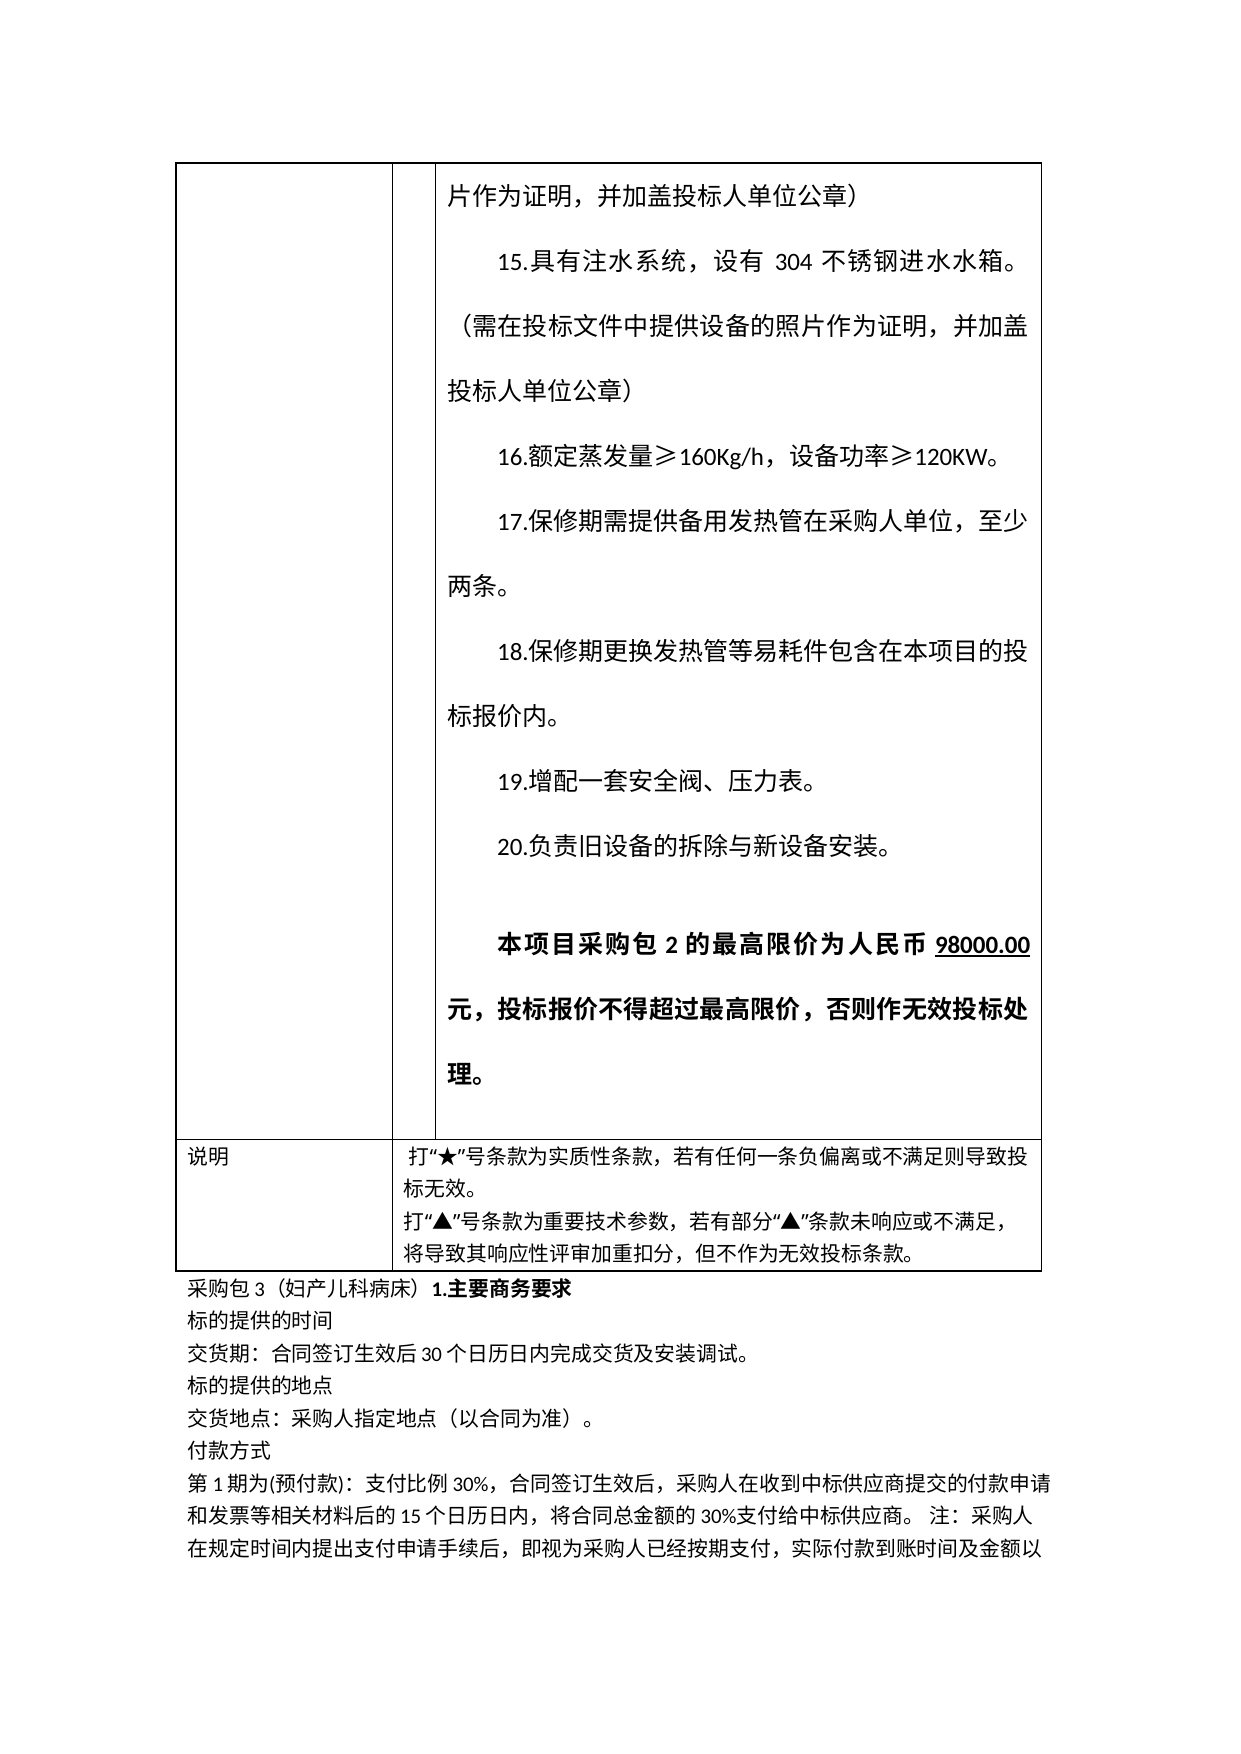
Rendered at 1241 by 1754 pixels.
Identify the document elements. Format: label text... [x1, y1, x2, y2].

table_cell 1 [393, 164, 435, 1138]
table_cell 说明 [177, 1140, 392, 1270]
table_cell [436, 164, 1041, 1138]
table_cell 打“★”号条款为实质性条款，若有任何一条负偏离或不满足则导致投标无效。 打“▲”号条款为重要技术参数，若有部分“▲”条款未响应或不满足，将导致其响应性评审加重扣分，但不作为无效投标条款。 [393, 1140, 1041, 1270]
table_cell [177, 164, 392, 1138]
text 采购包3（妇产儿科病床）1.主要商务要求 [187, 1272, 1053, 1304]
